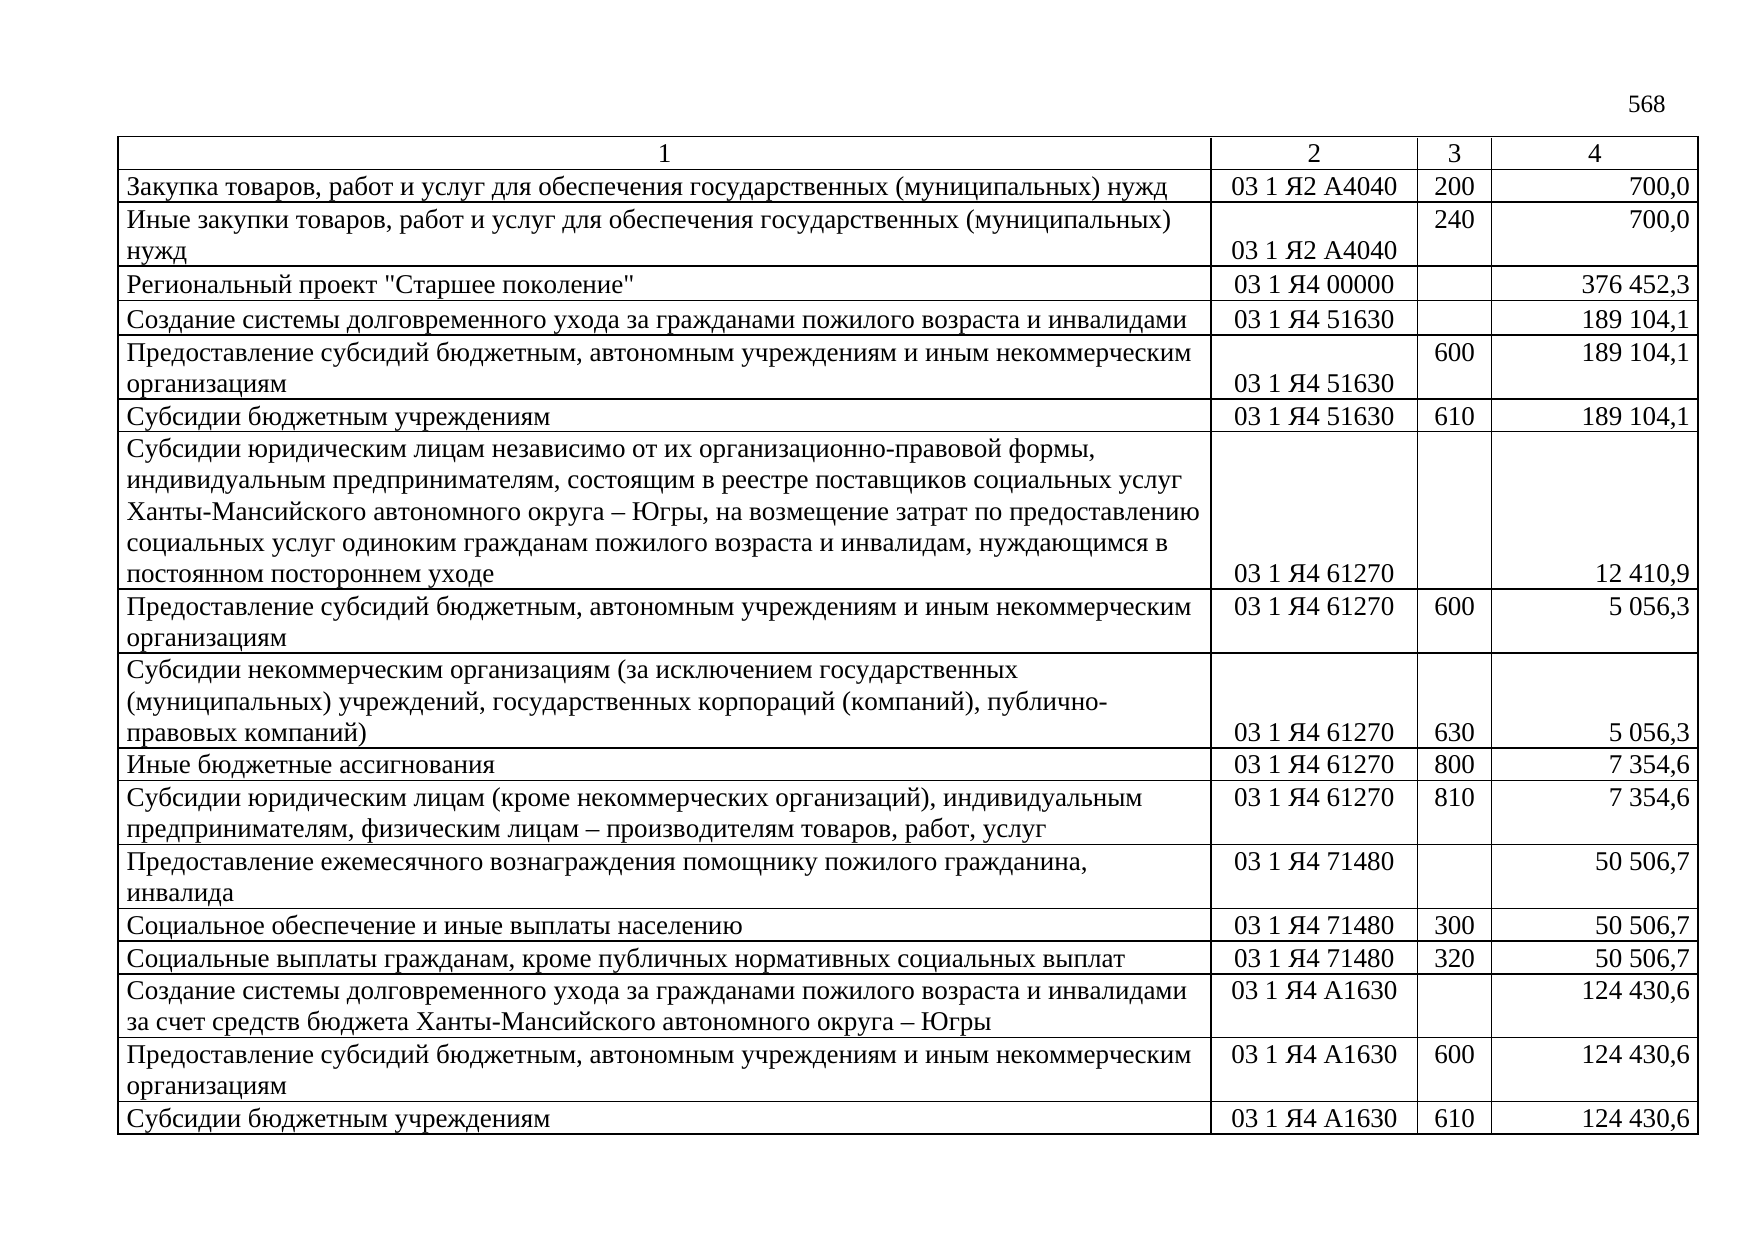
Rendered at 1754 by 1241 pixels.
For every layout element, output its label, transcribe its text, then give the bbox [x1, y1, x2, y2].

table_cell 600 [1418, 336, 1491, 398]
table_cell 610 [1418, 400, 1491, 431]
table_cell 810 [1418, 781, 1491, 843]
table_cell 600 [1418, 590, 1491, 652]
table_cell 124 430,6 [1492, 975, 1697, 1037]
table_cell 03 1 Я4 61270 [1212, 749, 1417, 780]
table_cell Субсидии юридическим лицам независимо от их организационно-правовой формы, индивидуальным предпринимателям, состоящим в реестре поставщиков социальных услуг Ханты-Мансийского автономного округа – Югры, на возмещение затрат по предоставлению социальных услуг одиноким гражданам пожилого возраста и инвалидам, нуждающимся в постоянном постороннем уходе [119, 432, 1210, 588]
table_cell 600 [1418, 1038, 1491, 1101]
table_cell 03 1 Я2 А4040 [1212, 170, 1417, 201]
table_cell 03 1 Я4 71480 [1212, 909, 1417, 940]
table_cell 03 1 Я4 51630 [1212, 301, 1417, 334]
table_cell 03 1 Я4 61270 [1212, 590, 1417, 652]
table_header 3 [1418, 137, 1491, 168]
table_cell 7 354,6 [1492, 749, 1697, 780]
table_cell 189 104,1 [1492, 301, 1697, 334]
table_cell 189 104,1 [1492, 400, 1697, 431]
table_cell Иные бюджетные ассигнования [119, 749, 1210, 780]
table_cell 03 1 Я4 00000 [1212, 267, 1417, 300]
table_cell 50 506,7 [1492, 845, 1697, 907]
table_cell 300 [1418, 909, 1491, 940]
table_cell Создание системы долговременного ухода за гражданами пожилого возраста и инвалидами за счет средств бюджета Ханты-Мансийского автономного округа – Югры [119, 975, 1210, 1037]
table_cell Субсидии бюджетным учреждениям [119, 1102, 1210, 1133]
table_cell 03 1 Я4 71480 [1212, 845, 1417, 907]
table_cell 700,0 [1492, 170, 1697, 201]
table_cell 03 1 Я4 51630 [1212, 400, 1417, 431]
table_cell Предоставление ежемесячного вознаграждения помощнику пожилого гражданина, инвалида [119, 845, 1210, 907]
table_cell Предоставление субсидий бюджетным, автономным учреждениям и иным некоммерческим организациям [119, 336, 1210, 398]
table_cell 5 056,3 [1492, 590, 1697, 652]
table_cell [1418, 975, 1491, 1037]
table_cell 610 [1418, 1102, 1491, 1133]
table_cell [1418, 845, 1491, 907]
table_cell 7 354,6 [1492, 781, 1697, 843]
table_cell 376 452,3 [1492, 267, 1697, 300]
table_header 4 [1492, 137, 1697, 168]
table_cell Закупка товаров, работ и услуг для обеспечения государственных (муниципальных) нужд [119, 170, 1210, 201]
table_cell 03 1 Я4 51630 [1212, 336, 1417, 398]
table_cell 320 [1418, 942, 1491, 973]
table_cell 189 104,1 [1492, 336, 1697, 398]
table_cell 03 1 Я4 61270 [1212, 432, 1417, 588]
table_cell Социальные выплаты гражданам, кроме публичных нормативных социальных выплат [119, 942, 1210, 973]
table_cell Субсидии бюджетным учреждениям [119, 400, 1210, 431]
table_cell 240 [1418, 203, 1491, 265]
table_cell 5 056,3 [1492, 654, 1697, 747]
table_cell [1418, 432, 1491, 588]
table_cell 800 [1418, 749, 1491, 780]
table_cell Предоставление субсидий бюджетным, автономным учреждениям и иным некоммерческим организациям [119, 590, 1210, 652]
table_header 2 [1212, 137, 1417, 168]
table_cell Субсидии некоммерческим организациям (за исключением государственных (муниципальных) учреждений, государственных корпораций (компаний), публично-правовых компаний) [119, 654, 1210, 747]
table_header 1 [119, 137, 1211, 168]
table_cell Создание системы долговременного ухода за гражданами пожилого возраста и инвалидами [119, 301, 1210, 334]
table_cell 50 506,7 [1492, 942, 1697, 973]
table_cell [1418, 267, 1491, 300]
table_cell 03 1 Я4 61270 [1212, 654, 1417, 747]
table_cell 03 1 Я4 А1630 [1212, 1102, 1417, 1133]
table_cell Субсидии юридическим лицам (кроме некоммерческих организаций), индивидуальным предпринимателям, физическим лицам – производителям товаров, работ, услуг [119, 781, 1210, 843]
table_cell 50 506,7 [1492, 909, 1697, 940]
table_cell Социальное обеспечение и иные выплаты населению [119, 909, 1210, 940]
table_cell 630 [1418, 654, 1491, 747]
table_cell Предоставление субсидий бюджетным, автономным учреждениям и иным некоммерческим организациям [119, 1038, 1210, 1101]
table_cell 03 1 Я4 А1630 [1212, 1038, 1417, 1101]
table_cell Региональный проект "Старшее поколение" [119, 267, 1210, 300]
table_cell 124 430,6 [1492, 1038, 1697, 1101]
table_cell 700,0 [1492, 203, 1697, 265]
table_cell 03 1 Я2 А4040 [1212, 203, 1417, 265]
table_cell [1418, 301, 1491, 334]
table_cell Иные закупки товаров, работ и услуг для обеспечения государственных (муниципальных) нужд [119, 203, 1210, 265]
table_cell 12 410,9 [1492, 432, 1697, 588]
table_cell 03 1 Я4 А1630 [1212, 975, 1417, 1037]
table_cell 03 1 Я4 61270 [1212, 781, 1417, 843]
table_cell 124 430,6 [1492, 1102, 1697, 1133]
table_cell 03 1 Я4 71480 [1212, 942, 1417, 973]
table_cell 200 [1418, 170, 1491, 201]
